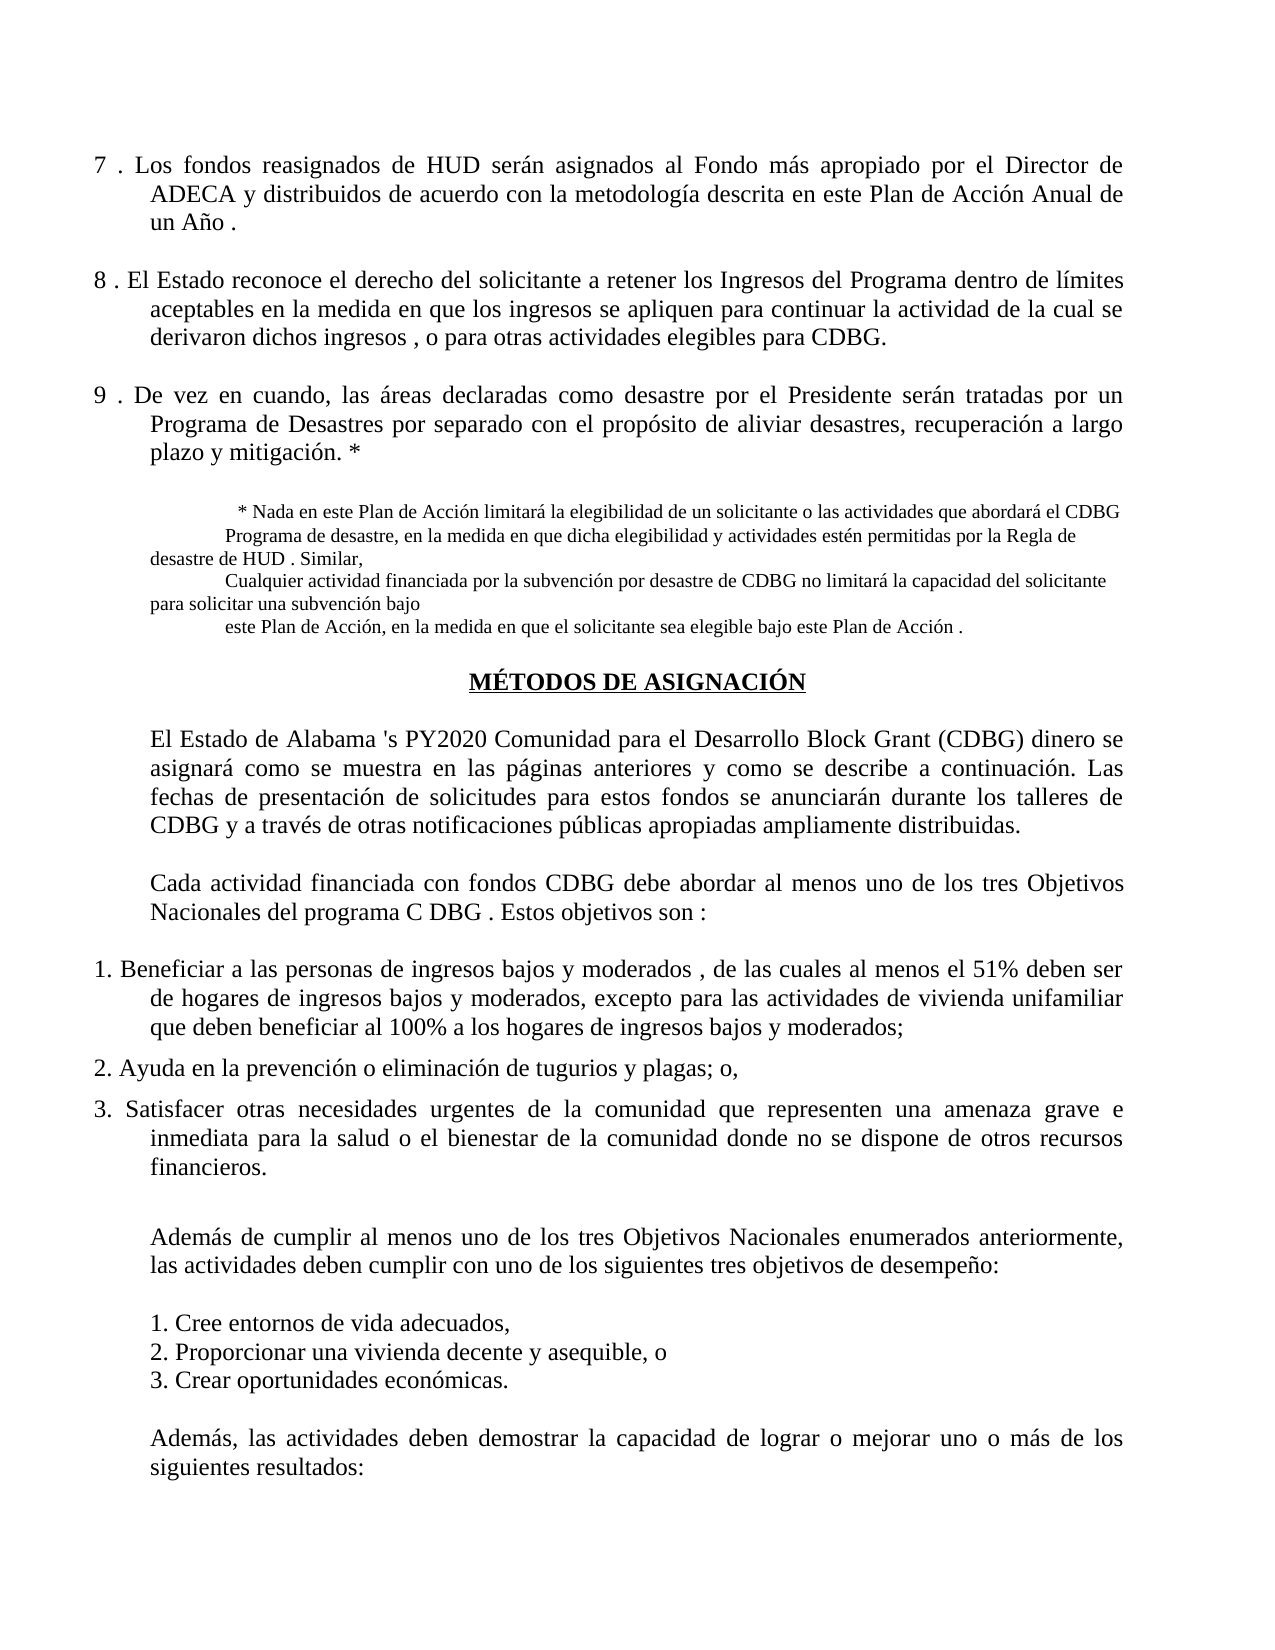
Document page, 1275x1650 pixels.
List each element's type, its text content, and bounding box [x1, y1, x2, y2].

text 2. Ayuda en la prevención o eliminación de tugurios y plagas; o, [94, 1053, 1125, 1082]
text este Plan de Acción, en la medida en que el solicitante sea elegible bajo este Plan de Acción . [150, 615, 1125, 638]
text 1. Beneficiar a las personas de ingresos bajos y moderados , de las cuales al menos el 51% deben ser de hogares de ingresos bajos y moderados, excepto para las actividades de vivienda unifamiliar que deben beneficiar al 100% a los hogares de ingresos bajos y moderados; [94, 954, 1125, 1040]
text 2. Proporcionar una vivienda decente y asequible, o [150, 1337, 1125, 1365]
text Además, las actividades deben demostrar la capacidad de lograr o mejorar uno o más de los siguientes resultados: [150, 1423, 1125, 1480]
text Cada actividad financiada con fondos CDBG debe abordar al menos uno de los tres Objetivos Nacionales del programa C DBG . Estos objetivos son : [150, 868, 1125, 925]
text 7 . Los fondos reasignados de HUD serán asignados al Fondo más apropiado por el Director de ADECA y distribuidos de acuerdo con la metodología descrita en este Plan de Acción Anual de un Año . [94, 150, 1125, 236]
text * Nada en este Plan de Acción limitará la elegibilidad de un solicitante o las actividades que abordará el CDBG [150, 495, 1125, 524]
text 8 . El Estado reconoce el derecho del solicitante a retener los Ingresos del Programa dentro de límites aceptables en la medida en que los ingresos se apliquen para continuar la actividad de la cual se derivaron dichos ingresos , o para otras actividades elegibles para CDBG. [94, 265, 1125, 351]
text Además de cumplir al menos uno de los tres Objetivos Nacionales enumerados anteriormente, las actividades deben cumplir con uno de los siguientes tres objetivos de desempeño: [150, 1222, 1125, 1279]
text Programa de desastre, en la medida en que dicha elegibilidad y actividades estén permitidas por la Regla de desastre de HUD . Similar, [150, 524, 1125, 569]
text 3. Satisfacer otras necesidades urgentes de la comunidad que representen una amenaza grave e inmediata para la salud o el bienestar de la comunidad donde no se dispone de otros recursos financieros. [94, 1094, 1125, 1180]
text MÉTODOS DE ASIGNACIÓN [150, 667, 1125, 695]
text 1. Cree entornos de vida adecuados, [150, 1308, 1125, 1337]
text 9 . De vez en cuando, las áreas declaradas como desastre por el Presidente serán tratadas por un Programa de Desastres por separado con el propósito de aliviar desastres, recuperación a largo plazo y mitigación. * [94, 380, 1125, 466]
text El Estado de Alabama 's PY2020 Comunidad para el Desarrollo Block Grant (CDBG) dinero se asignará como se muestra en las páginas anteriores y como se describe a continuación. Las fechas de presentación de solicitudes para estos fondos se anunciarán durante los talleres de CDBG y a través de otras notificaciones públicas apropiadas ampliamente distribuidas. [150, 724, 1125, 839]
text 3. Crear oportunidades económicas. [150, 1365, 1125, 1394]
text Cualquier actividad financiada por la subvención por desastre de CDBG no limitará la capacidad del solicitante para solicitar una subvención bajo [150, 569, 1125, 615]
